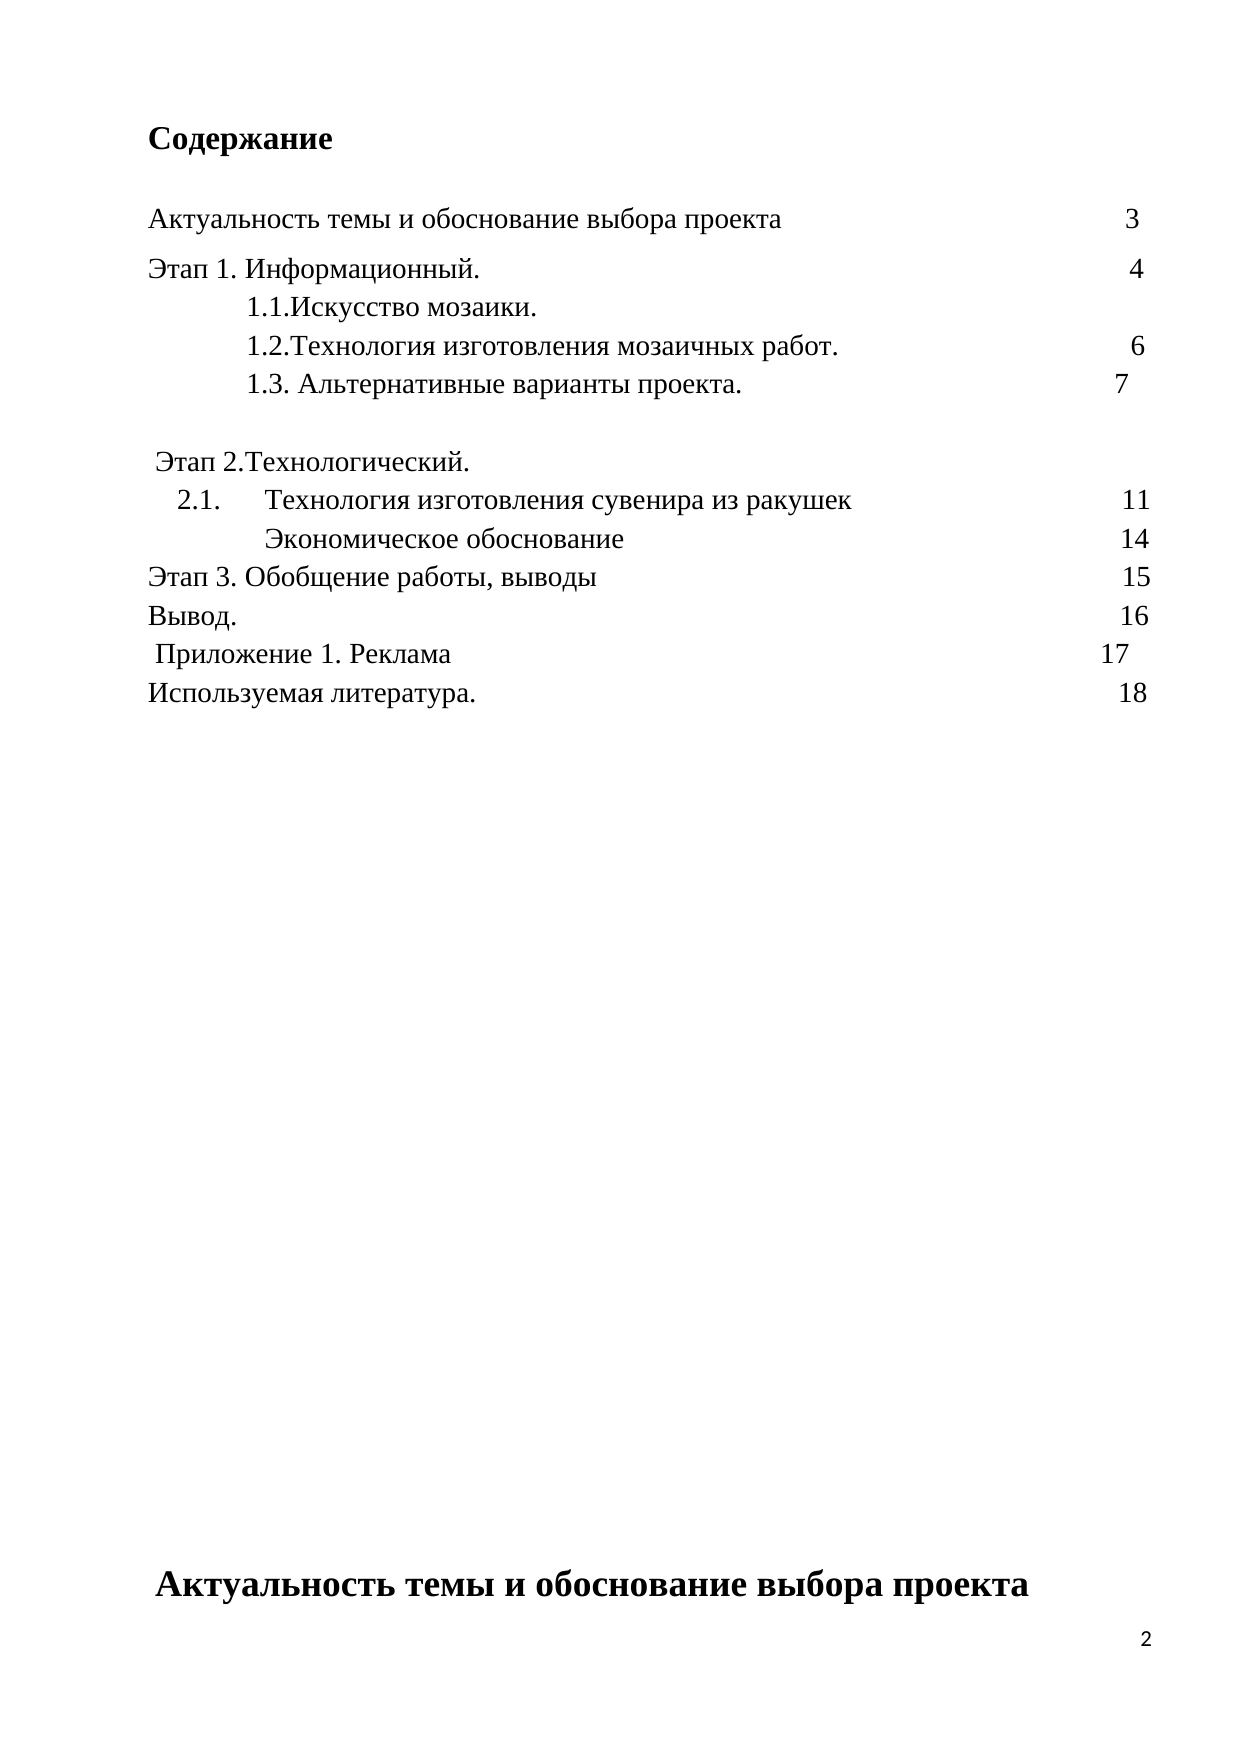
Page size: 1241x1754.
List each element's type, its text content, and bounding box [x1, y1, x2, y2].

text Этап 3. Обобщение работы, выводы 15 [148, 559, 1152, 593]
text 1.3. Альтернативные варианты проекта. 7 [246, 367, 1152, 400]
text Приложение 1. Реклама 17 [148, 636, 1152, 670]
text Этап 2.Технологический. [148, 444, 1152, 477]
text Актуальность темы и обоснование выбора проекта 3 [148, 201, 1152, 234]
text 1.1.Искусство мозаики. [246, 289, 1152, 323]
text 1.2.Технология изготовления мозаичных работ. 6 [246, 328, 1152, 362]
text Этап 1. Информационный. 4 [148, 251, 1152, 284]
text 2.1. Технология изготовления сувенира из ракушек 11 [148, 482, 1152, 516]
text Актуальность темы и обоснование выбора проекта [148, 1561, 1152, 1604]
text Содержание [148, 118, 1152, 156]
text Используемая литература. 18 [148, 675, 1152, 708]
text Вывод. 16 [148, 598, 1152, 631]
text Экономическое обоснование 14 [148, 521, 1152, 554]
